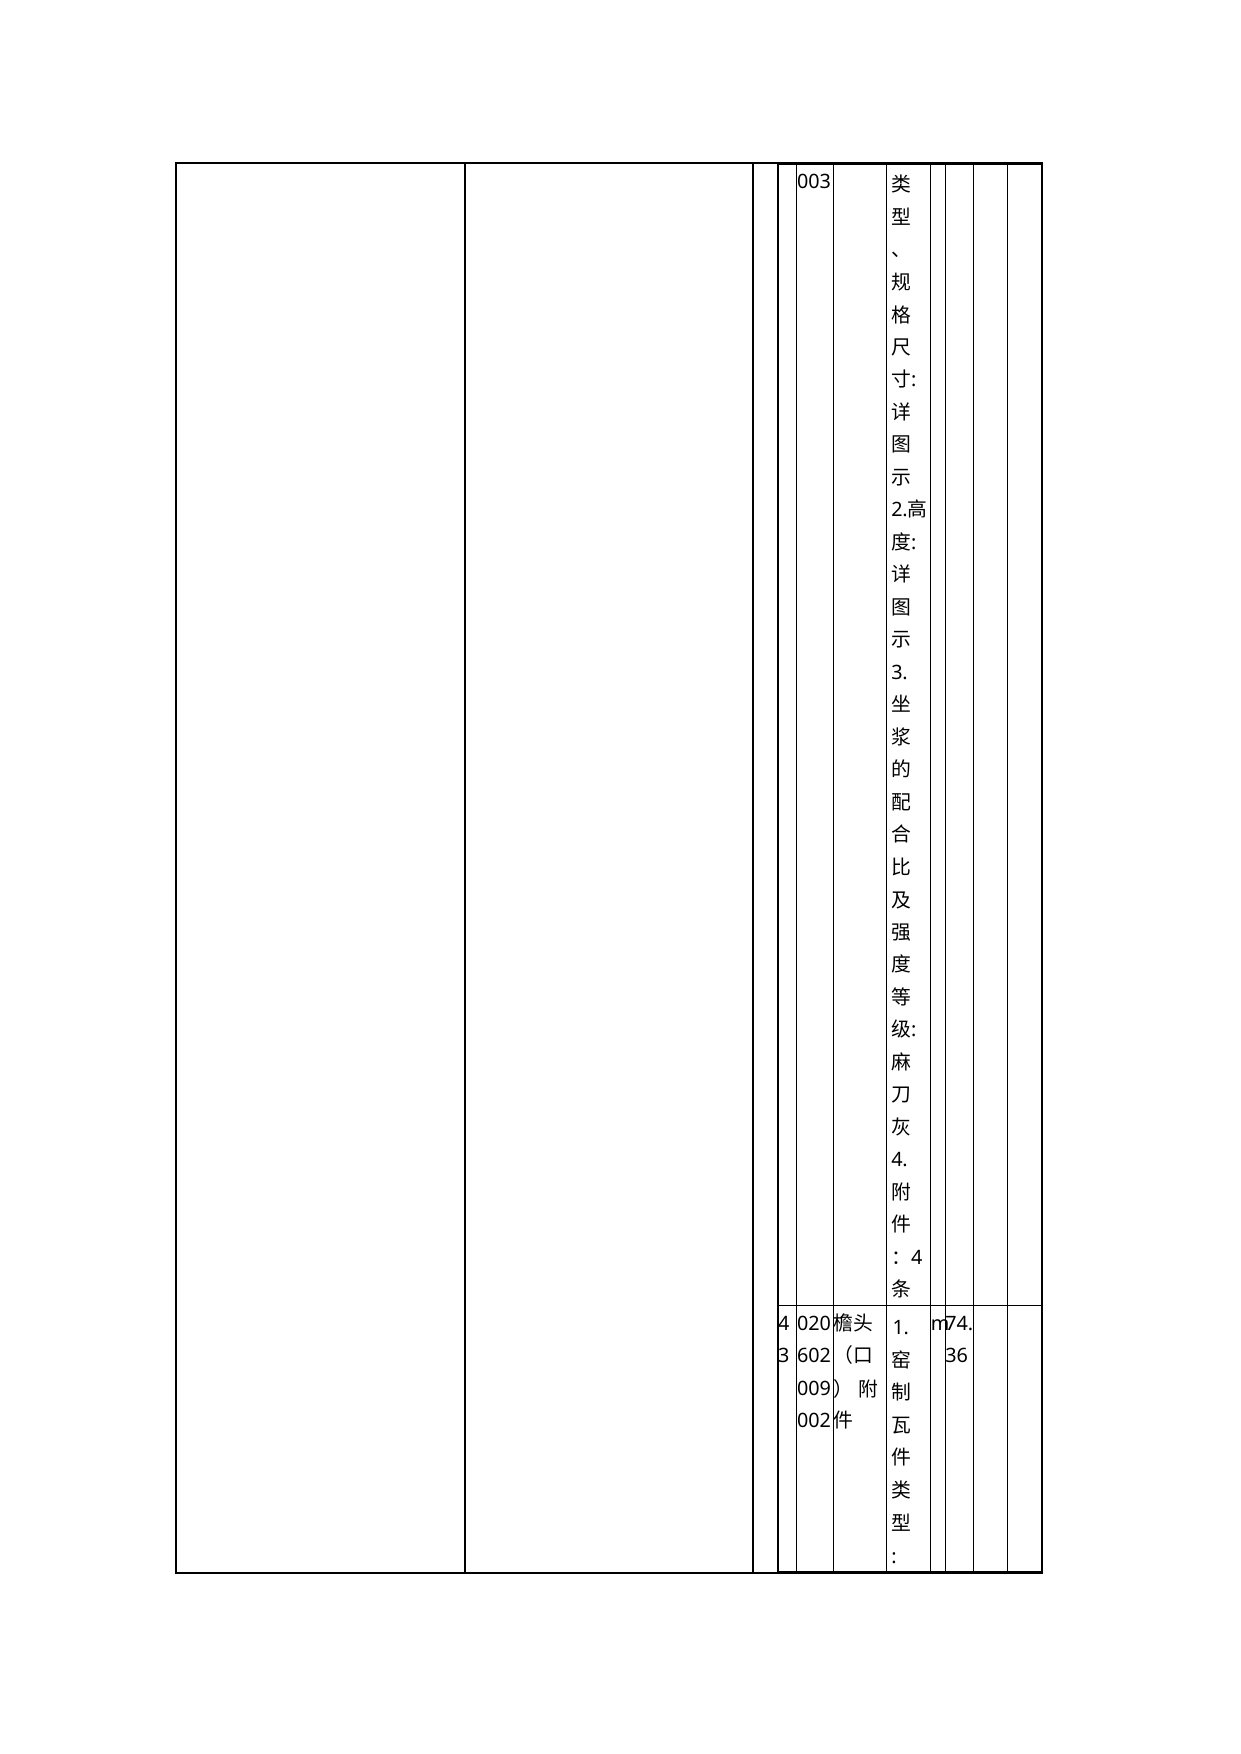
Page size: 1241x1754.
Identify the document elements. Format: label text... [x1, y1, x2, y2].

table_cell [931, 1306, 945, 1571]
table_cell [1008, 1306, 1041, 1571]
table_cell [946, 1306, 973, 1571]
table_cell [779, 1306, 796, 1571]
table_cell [797, 165, 833, 1305]
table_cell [834, 165, 886, 1305]
table_cell 1 [177, 164, 464, 1572]
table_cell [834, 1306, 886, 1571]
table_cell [754, 164, 777, 1572]
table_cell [887, 165, 930, 1305]
table_cell [466, 164, 752, 1572]
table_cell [1008, 165, 1041, 1305]
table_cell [946, 165, 973, 1305]
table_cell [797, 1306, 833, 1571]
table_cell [974, 165, 1007, 1305]
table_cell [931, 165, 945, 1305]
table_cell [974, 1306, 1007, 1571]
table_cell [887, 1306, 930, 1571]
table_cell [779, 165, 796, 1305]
